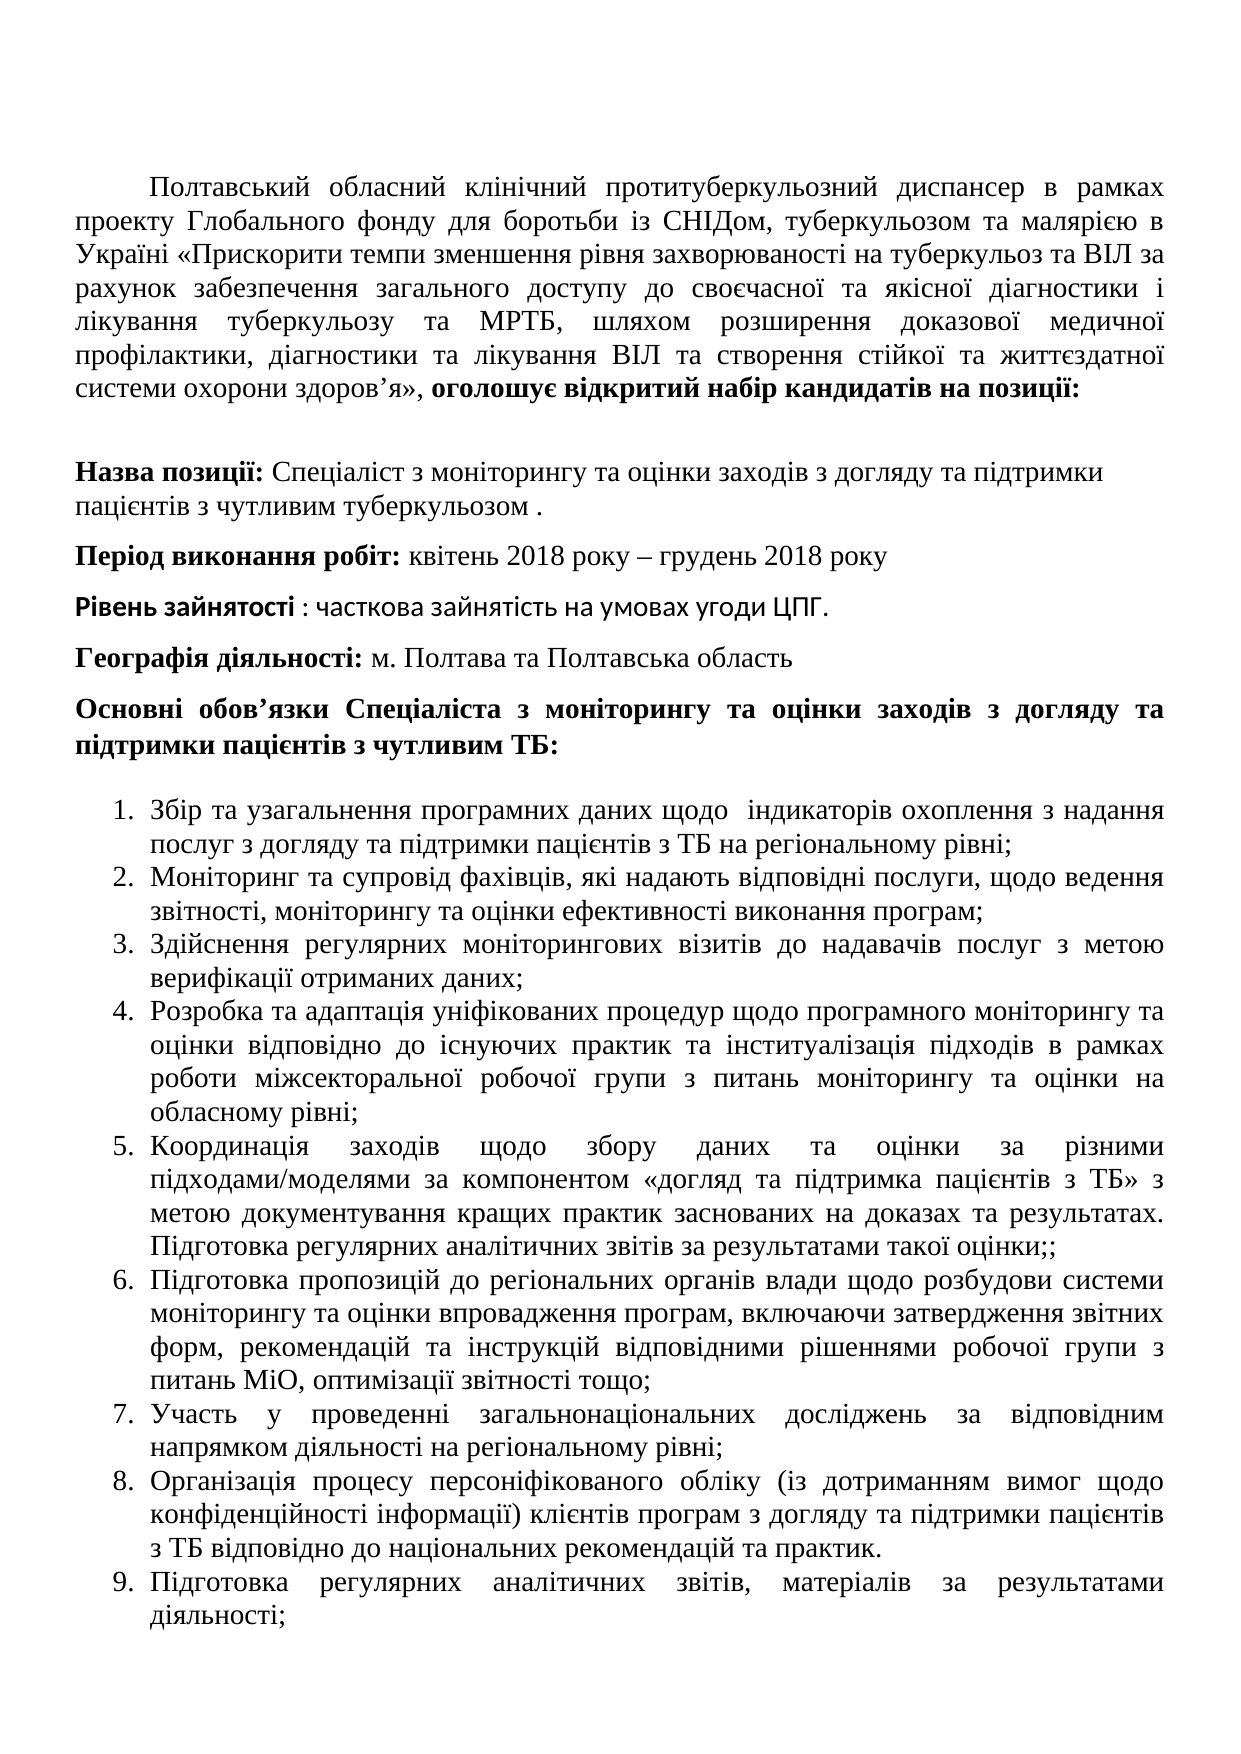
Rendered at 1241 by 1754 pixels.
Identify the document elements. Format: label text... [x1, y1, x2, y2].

list Підготовка пропозицій до регіональних органів влади щодо розбудови системи моніторингу та оцінки впровадження програм, включаючи затвердження звітних форм, рекомендацій та інструкцій відповідними рішеннями робочої групи з питань МіО, оптимізації звітності тощо; [112, 1262, 1165, 1396]
list Організація процесу персоніфікованого обліку (із дотриманням вимог щодо конфіденційності інформації) клієнтів програм з догляду та підтримки пацієнтів з ТБ відповідно до національних рекомендацій та практик. [112, 1463, 1165, 1564]
list Збір та узагальнення програмних даних щодо індикаторів охоплення з надання послуг з догляду та підтримки пацієнтів з ТБ на регіональному рівні; [112, 792, 1165, 859]
text Рівень зайнятості : часткова зайнятість на умовах угоди ЦПГ. [75, 588, 1165, 624]
text Основні обов’язки Спеціаліста з моніторингу та оцінки заходів з догляду та підтримки пацієнтів з чутливим ТБ: [75, 691, 1165, 761]
text Географія діяльності: м. Полтава та Полтавська область [75, 641, 1165, 674]
list Розробка та адаптація уніфікованих процедур щодо програмного моніторингу та оцінки відповідно до існуючих практик та інституалізація підходів в рамках роботи міжсекторальної робочої групи з питань моніторингу та оцінки на обласному рівні; [112, 993, 1165, 1128]
list Координація заходів щодо збору даних та оцінки за різними підходами/моделями за компонентом «догляд та підтримка пацієнтів з ТБ» з метою документування кращих практик заснованих на доказах та результатах. Підготовка регулярних аналітичних звітів за результатами такої оцінки;; [112, 1128, 1165, 1262]
list Підготовка регулярних аналітичних звітів, матеріалів за результатами діяльності; [112, 1564, 1165, 1631]
list Моніторинг та супровід фахівців, які надають відповідні послуги, щодо ведення звітності, моніторингу та оцінки ефективності виконання програм; [112, 859, 1165, 926]
list Участь у проведенні загальнонаціональних досліджень за відповідним напрямком діяльності на регіональному рівні; [112, 1396, 1165, 1463]
list Здійснення регулярних моніторингових візитів до надавачів послуг з метою верифікації отриманих даних; [112, 926, 1165, 993]
text Назва позиції: Спеціаліст з моніторингу та оцінки заходів з догляду та підтримки пацієнтів з чутливим туберкульозом . [75, 454, 1165, 521]
text Полтавський обласний клінічний протитуберкульозний диспансер в рамках проекту Глобального фонду для боротьби із СНІДом, туберкульозом та малярією в Україні «Прискорити темпи зменшення рівня захворюваності на туберкульоз та ВІЛ за рахунок забезпечення загального доступу до своєчасної та якісної діагностики і лікування туберкульозу та МРТБ, шляхом розширення доказової медичної профілактики, діагностики та лікування ВІЛ та створення стійкої та життєздатної системи охорони здоров’я», оголошує відкритий набір кандидатів на позиції: [75, 169, 1165, 404]
text Період виконання робіт: квітень 2018 року – грудень 2018 року [75, 538, 1165, 572]
